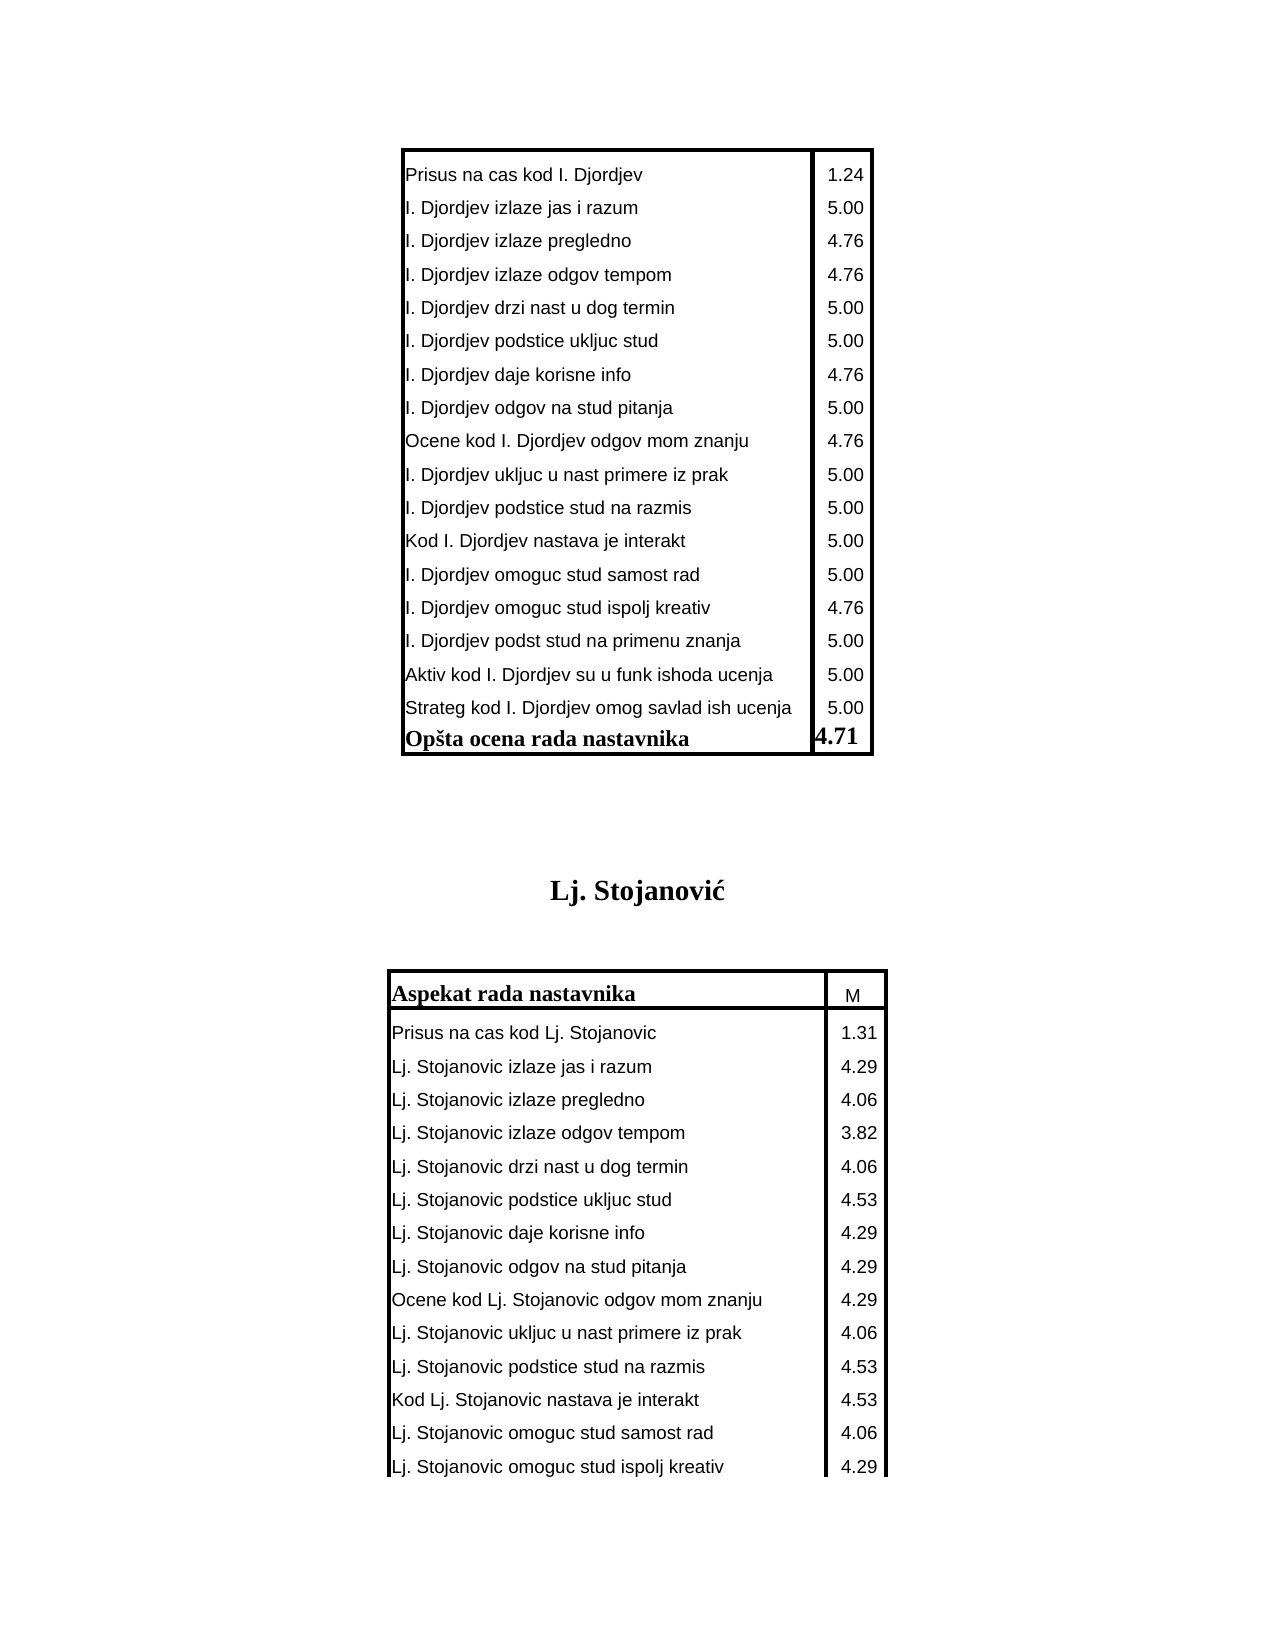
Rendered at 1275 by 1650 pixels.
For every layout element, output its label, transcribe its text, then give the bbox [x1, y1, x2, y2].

table_cell 4.53 [828, 1177, 884, 1210]
table_cell 1.31 [828, 1010, 884, 1044]
table_cell 4.53 [828, 1377, 884, 1410]
table_cell 4.76 [815, 352, 870, 385]
table_cell I. Djordjev omoguc stud ispolj kreativ [405, 585, 810, 618]
table_cell 4.06 [828, 1410, 884, 1444]
table_cell 5.00 [815, 285, 870, 318]
table_cell 5.00 [815, 619, 870, 652]
table_cell 5.00 [815, 319, 870, 352]
table_cell Kod I. Djordjev nastava je interakt [405, 519, 810, 552]
table_cell 5.00 [815, 652, 870, 685]
table_cell Lj. Stojanovic podstice ukljuc stud [391, 1177, 824, 1210]
table_cell Prisus na cas kod I. Djordjev [405, 152, 810, 185]
table_cell 4.06 [828, 1077, 884, 1110]
table_cell I. Djordjev podst stud na primenu znanja [405, 619, 810, 652]
table_cell Lj. Stojanovic daje korisne info [391, 1210, 824, 1244]
table_cell 4.29 [828, 1044, 884, 1077]
table_cell I. Djordjev daje korisne info [405, 352, 810, 385]
table_cell Strateg kod I. Djordjev omog savlad ish ucenja [405, 685, 810, 718]
table_cell 4.93 [815, 719, 870, 752]
table_cell 5.00 [815, 552, 870, 585]
table_cell I. Djordjev omoguc stud samost rad [405, 552, 810, 585]
table_cell I. Djordjev odgov na stud pitanja [405, 385, 810, 418]
table_cell Lj. Stojanovic ukljuc u nast primere iz prak [391, 1310, 824, 1344]
table_cell 5.00 [815, 485, 870, 518]
table_cell 5.00 [815, 385, 870, 418]
table_cell 4.29 [828, 1444, 884, 1477]
table_cell Lj. Stojanovic izlaze jas i razum [391, 1044, 824, 1077]
table_cell 4.76 [815, 219, 870, 252]
table_cell 3.82 [828, 1110, 884, 1144]
table_cell I. Djordjev izlaze odgov tempom [405, 252, 810, 285]
table_header Aspekat rada nastavnika [391, 973, 824, 1006]
table_cell Lj. Stojanovic odgov na stud pitanja [391, 1244, 824, 1277]
table_cell 4.76 [815, 419, 870, 452]
table_cell I. Djordjev izlaze jas i razum [405, 185, 810, 218]
table_cell Kod Lj. Stojanovic nastava je interakt [391, 1377, 824, 1410]
table_cell 4.29 [828, 1277, 884, 1310]
table_cell 4.06 [828, 1144, 884, 1177]
table_cell Prisus na cas kod Lj. Stojanovic [391, 1010, 824, 1044]
table_cell I. Djordjev izlaze pregledno [405, 219, 810, 252]
table_cell 1.24 [815, 152, 870, 185]
table_cell Ocene kod Lj. Stojanovic odgov mom znanju [391, 1277, 824, 1310]
table_cell 4.29 [828, 1210, 884, 1244]
table_cell 5.00 [815, 519, 870, 552]
table_header M [828, 973, 884, 1006]
text Lj. Stojanović [148, 873, 1127, 906]
table_cell 5.00 [815, 185, 870, 218]
table_cell I. Djordjev podstice stud na razmis [405, 485, 810, 518]
table_cell Lj. Stojanovic izlaze odgov tempom [391, 1110, 824, 1144]
table_cell I. Djordjev podstice ukljuc stud [405, 319, 810, 352]
table_cell Ocene kod I. Djordjev odgov mom znanju [405, 419, 810, 452]
table_cell Aktiv kod I. Djordjev su u funk ishoda ucenja [405, 652, 810, 685]
table_cell I. Djordjev drzi nast u dog termin [405, 285, 810, 318]
table_cell Lj. Stojanovic omoguc stud ispolj kreativ [391, 1444, 824, 1477]
table_cell Lj. Stojanovic izlaze pregledno [391, 1077, 824, 1110]
table_cell 5.00 [815, 685, 870, 718]
table_cell Lj. Stojanovic podstice stud na razmis [391, 1344, 824, 1377]
table_cell 4.06 [828, 1310, 884, 1344]
table_cell 4.76 [815, 585, 870, 618]
table_cell 4.53 [828, 1344, 884, 1377]
table_cell 5.00 [815, 452, 870, 485]
table_cell Opšta ocena rada nastavnika [405, 719, 810, 752]
table_cell Lj. Stojanovic drzi nast u dog termin [391, 1144, 824, 1177]
table_cell 4.29 [828, 1244, 884, 1277]
table_cell Lj. Stojanovic omoguc stud samost rad [391, 1410, 824, 1444]
table_cell 4.76 [815, 252, 870, 285]
table_cell I. Djordjev ukljuc u nast primere iz prak [405, 452, 810, 485]
